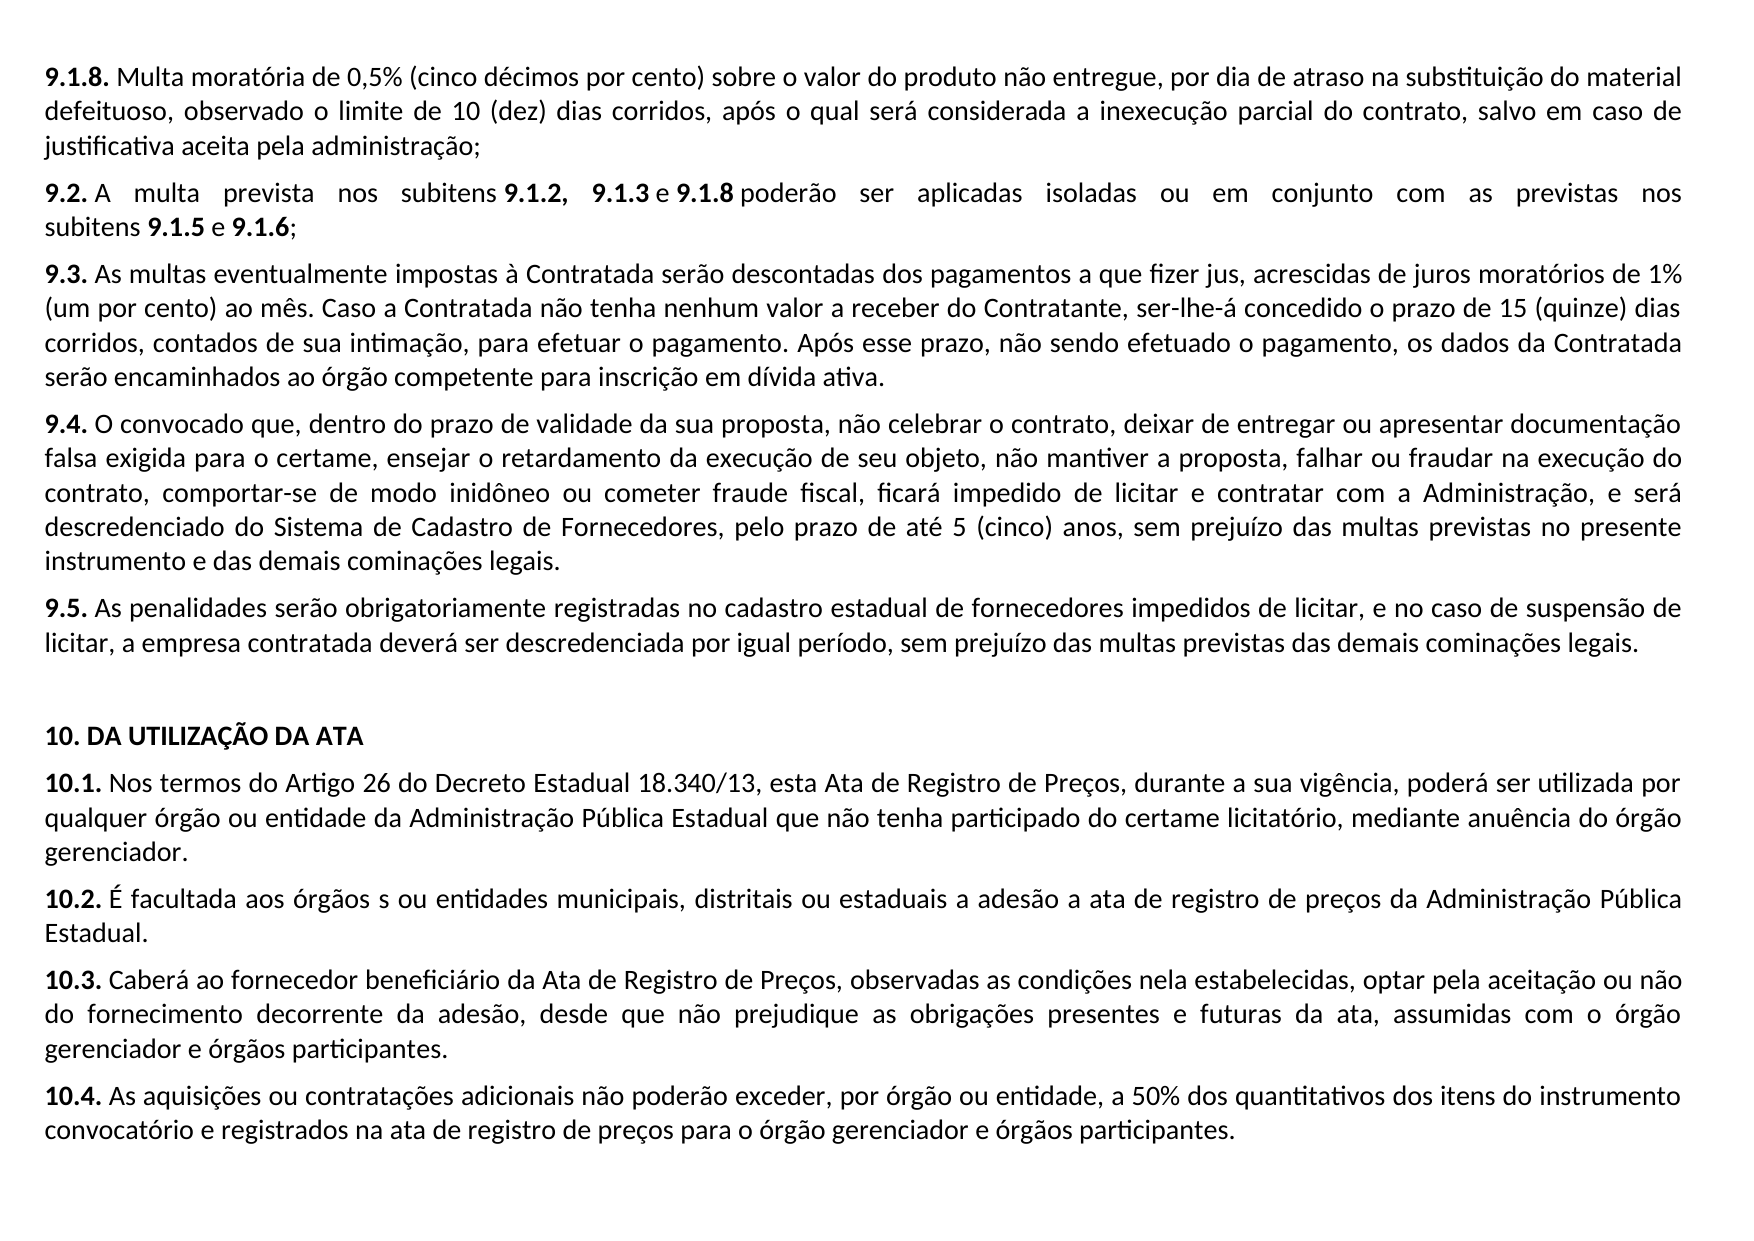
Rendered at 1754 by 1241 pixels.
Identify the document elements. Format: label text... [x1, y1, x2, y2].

text 10.1. Nos termos do Artigo 26 do Decreto Estadual 18.340/13, esta Ata de Registro de Preços, durante a sua vigência, poderá ser utilizada por qualquer órgão ou entidade da Administração Pública Estadual que não tenha participado do certame licitatório, mediante anuência do órgão gerenciador. [44, 765, 1682, 868]
text 10.2. É facultada aos órgãos s ou entidades municipais, distritais ou estaduais a adesão a ata de registro de preços da Administração Pública Estadual. [44, 881, 1682, 950]
text 9.1.8. Multa moratória de 0,5% (cinco décimos por cento) sobre o valor do produto não entregue, por dia de atraso na substituição do material defeituoso, observado o limite de 10 (dez) dias corridos, após o qual será considerada a inexecução parcial do contrato, salvo em caso de justificativa aceita pela administração; [44, 59, 1682, 162]
text 9.5. As penalidades serão obrigatoriamente registradas no cadastro estadual de fornecedores impedidos de licitar, e no caso de suspensão de licitar, a empresa contratada deverá ser descredenciada por igual período, sem prejuízo das multas previstas das demais cominações legais. [44, 590, 1682, 659]
text 9.3. As multas eventualmente impostas à Contratada serão descontadas dos pagamentos a que fizer jus, acrescidas de juros moratórios de 1% (um por cento) ao mês. Caso a Contratada não tenha nenhum valor a receber do Contratante, ser-lhe-á concedido o prazo de 15 (quinze) dias corridos, contados de sua intimação, para efetuar o pagamento. Após esse prazo, não sendo efetuado o pagamento, os dados da Contratada serão encaminhados ao órgão competente para inscrição em dívida ativa. [44, 256, 1682, 393]
text 10.4. As aquisições ou contratações adicionais não poderão exceder, por órgão ou entidade, a 50% dos quantitativos dos itens do instrumento convocatório e registrados na ata de registro de preços para o órgão gerenciador e órgãos participantes. [44, 1078, 1682, 1147]
text 9.4. O convocado que, dentro do prazo de validade da sua proposta, não celebrar o contrato, deixar de entregar ou apresentar documentação falsa exigida para o certame, ensejar o retardamento da execução de seu objeto, não mantiver a proposta, falhar ou fraudar na execução do contrato, comportar-se de modo inidôneo ou cometer fraude fiscal, ficará impedido de licitar e contratar com a Administração, e será descredenciado do Sistema de Cadastro de Fornecedores, pelo prazo de até 5 (cinco) anos, sem prejuízo das multas previstas no presente instrumento e das demais cominações legais. [44, 406, 1682, 578]
text 10.3. Caberá ao fornecedor beneficiário da Ata de Registro de Preços, observadas as condições nela estabelecidas, optar pela aceitação ou não do fornecimento decorrente da adesão, desde que não prejudique as obrigações presentes e futuras da ata, assumidas com o órgão gerenciador e órgãos participantes. [44, 962, 1682, 1065]
text 9.2. A multa prevista nos subitens 9.1.2, 9.1.3 e 9.1.8 poderão ser aplicadas isoladas ou em conjunto com as previstas nos subitens 9.1.5 e 9.1.6; [44, 175, 1682, 243]
text 10. DA UTILIZAÇÃO DA ATA [44, 718, 1682, 753]
